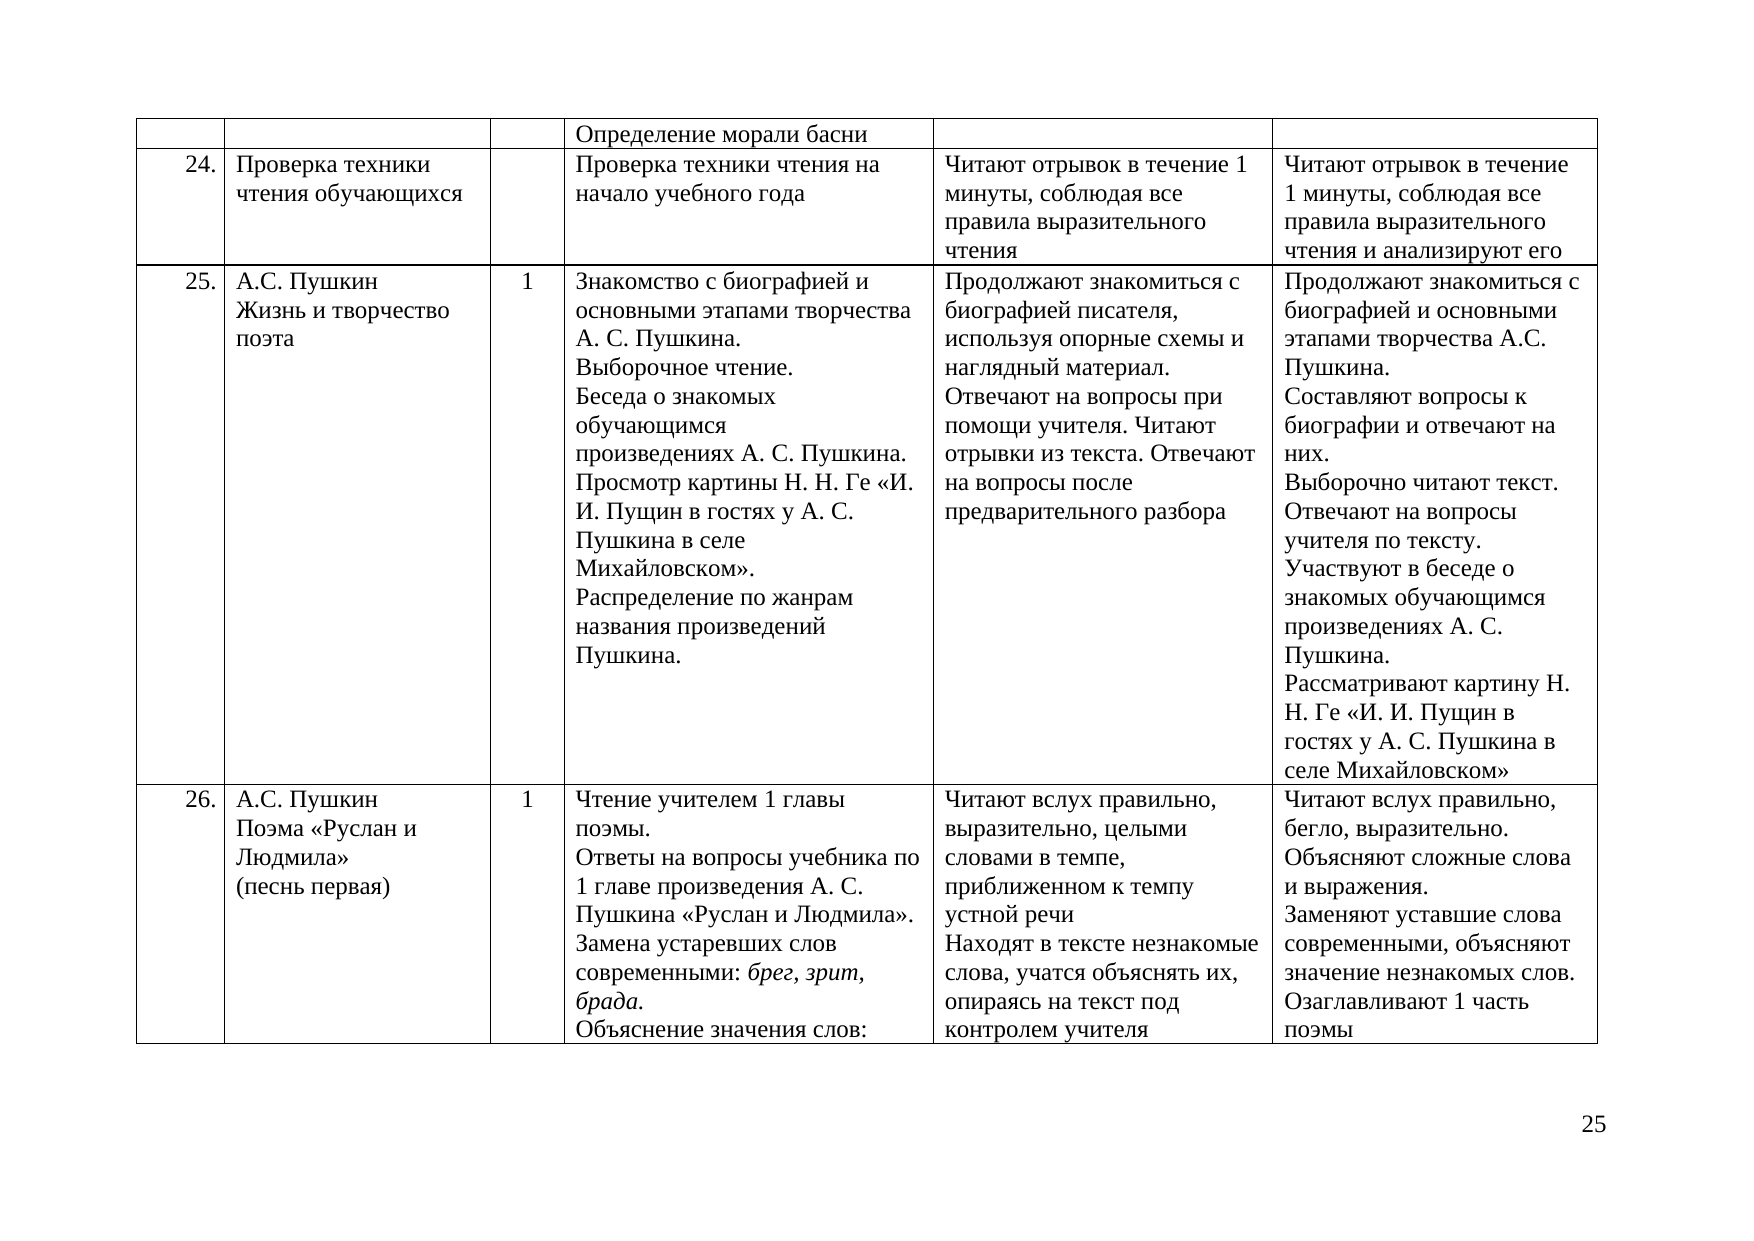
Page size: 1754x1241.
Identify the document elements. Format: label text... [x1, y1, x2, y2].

table_cell Читают отрывок в течение 1 минуты, соблюдая все правила выразительного чтения и анализируют его [1273, 149, 1597, 264]
table_cell [137, 149, 224, 264]
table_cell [934, 119, 1272, 148]
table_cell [225, 119, 490, 148]
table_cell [565, 119, 933, 148]
table_header А.С. Пушкин Жизнь и творчество поэта [225, 266, 490, 783]
table_cell Проверка техники чтения на начало учебного года [565, 149, 933, 264]
table_cell Читают отрывок в течение 1 минуты, соблюдая все правила выразительного чтения [934, 149, 1272, 264]
table_cell 1 [491, 119, 564, 148]
table_cell [137, 119, 224, 148]
table_cell [491, 149, 564, 264]
table_header 1 [491, 266, 564, 783]
table_cell [137, 785, 224, 1043]
table_header Продолжают знакомиться с биографией и основными этапами творчества А.С. Пушкина. Составляют вопросы к биографии и отвечают на них. Выборочно читают текст. Отвечают на вопросы учителя по тексту. Участвуют в беседе о знакомых обучающимся произведениях А. С. Пушкина. Рассматривают картину Н. Н. Ге «И. И. Пущин в гостях у А. С. Пушкина в селе Михайловском» [1273, 266, 1597, 783]
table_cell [225, 785, 490, 1043]
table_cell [934, 785, 1272, 1043]
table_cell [1273, 119, 1597, 148]
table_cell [565, 785, 933, 1043]
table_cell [1273, 785, 1597, 1043]
table_cell Проверка техники чтения обучающихся [225, 149, 490, 264]
table_header Продолжают знакомиться с биографией писателя, используя опорные схемы и наглядный материал. Отвечают на вопросы при помощи учителя. Читают отрывки из текста. Отвечают на вопросы после предварительного разбора [934, 266, 1272, 783]
table_header [137, 266, 224, 783]
table_cell 1 [491, 785, 564, 1043]
table_header Знакомство с биографией и основными этапами творчества А. С. Пушкина. Выборочное чтение. Беседа о знакомых обучающимся произведениях А. С. Пушкина. Просмотр картины Н. Н. Ге «И. И. Пущин в гостях у А. С. Пушкина в селе Михайловском». Распределение по жанрам названия произведений Пушкина. [565, 266, 933, 783]
